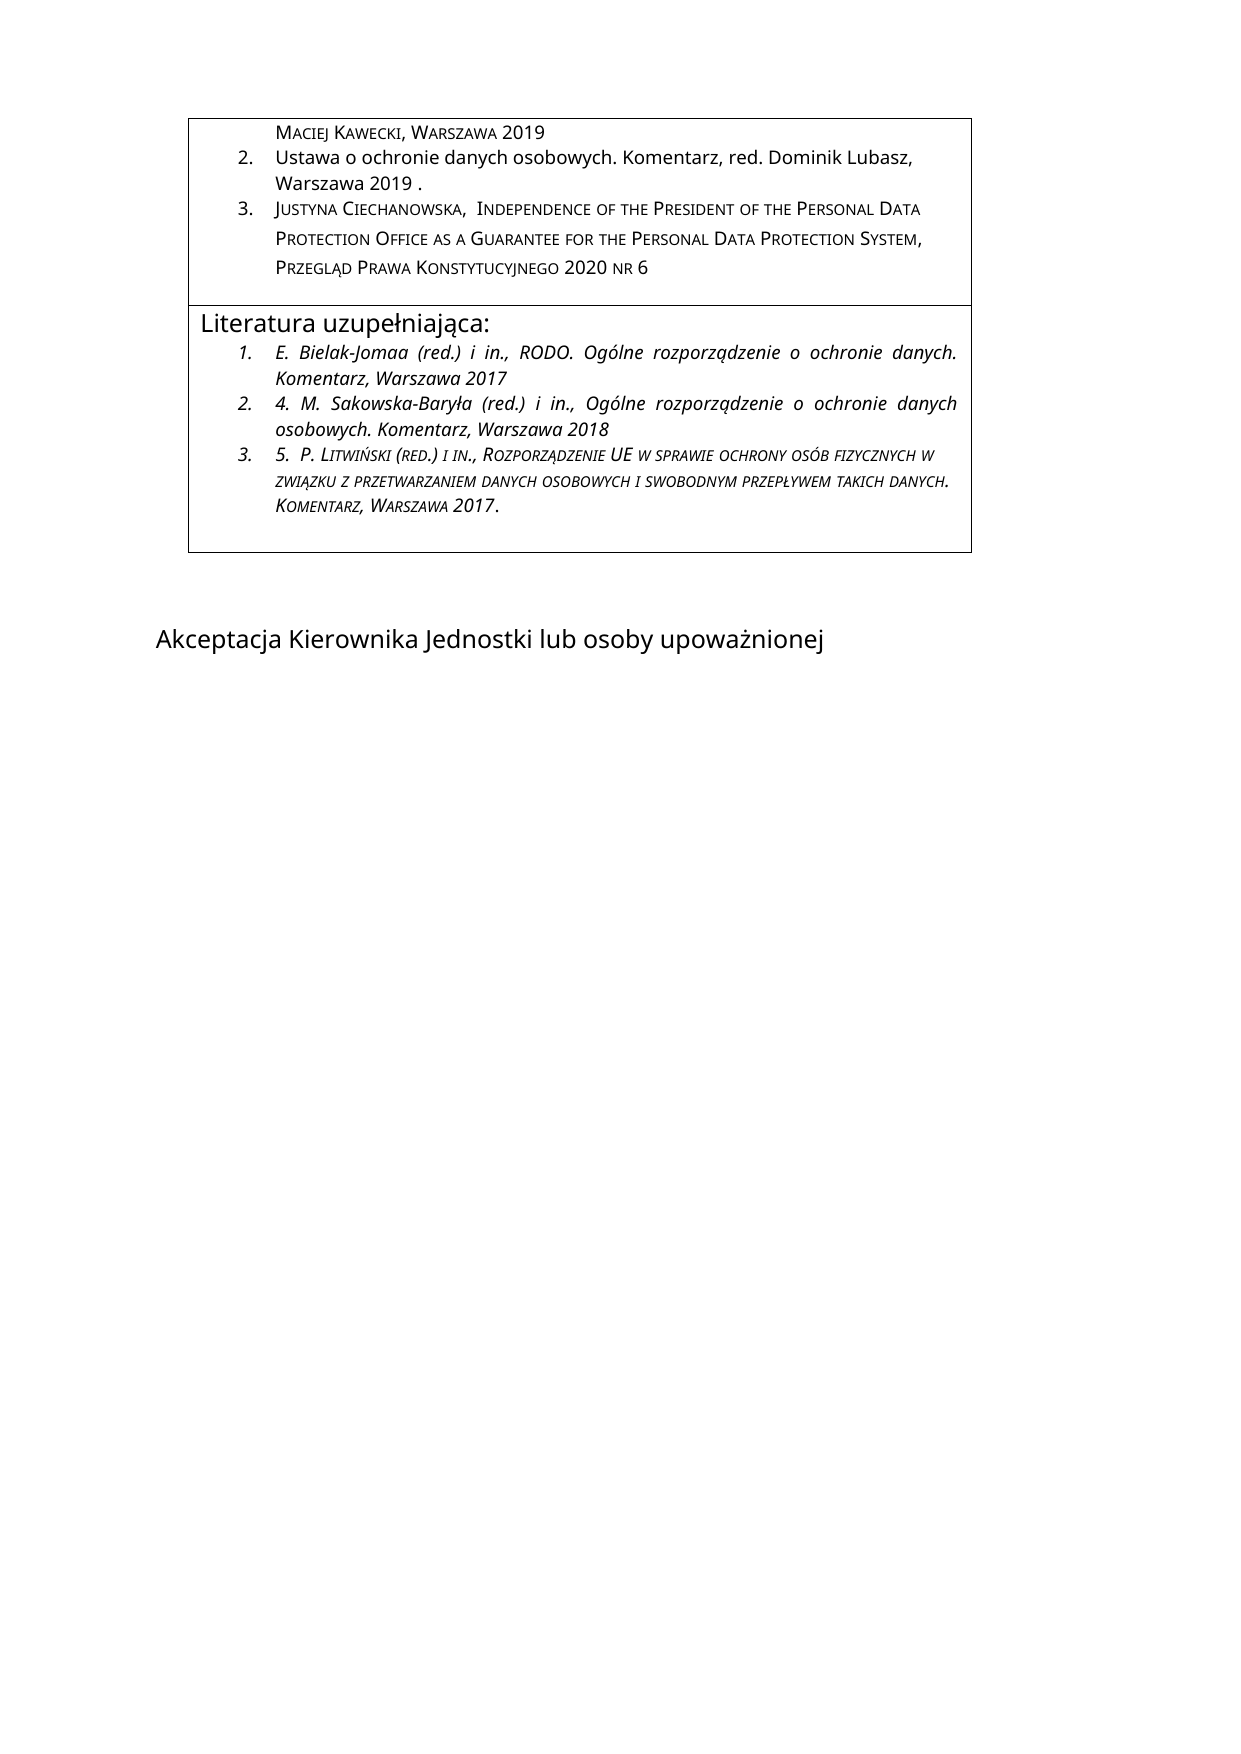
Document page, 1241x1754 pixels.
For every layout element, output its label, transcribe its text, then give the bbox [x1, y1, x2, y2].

table_cell Literatura uzupełniająca: E. Bielak-Jomaa (red.) i in., RODO. Ogólne rozporządzenie o ochronie danych. Komentarz, Warszawa 2017 4. M. Sakowska-Baryła (red.) i in., Ogólne rozporządzenie o ochronie danych osobowych. Komentarz, Warszawa 2018 5. P. Litwiński (red.) i in., Rozporządzenie UE w sprawie ochrony osób fizycznych w związku z przetwarzaniem danych osobowych i swobodnym przepływem takich danych. Komentarz, Warszawa 2017. [189, 306, 971, 552]
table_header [189, 119, 971, 304]
text Akceptacja Kierownika Jednostki lub osoby upoważnionej [156, 621, 1122, 656]
